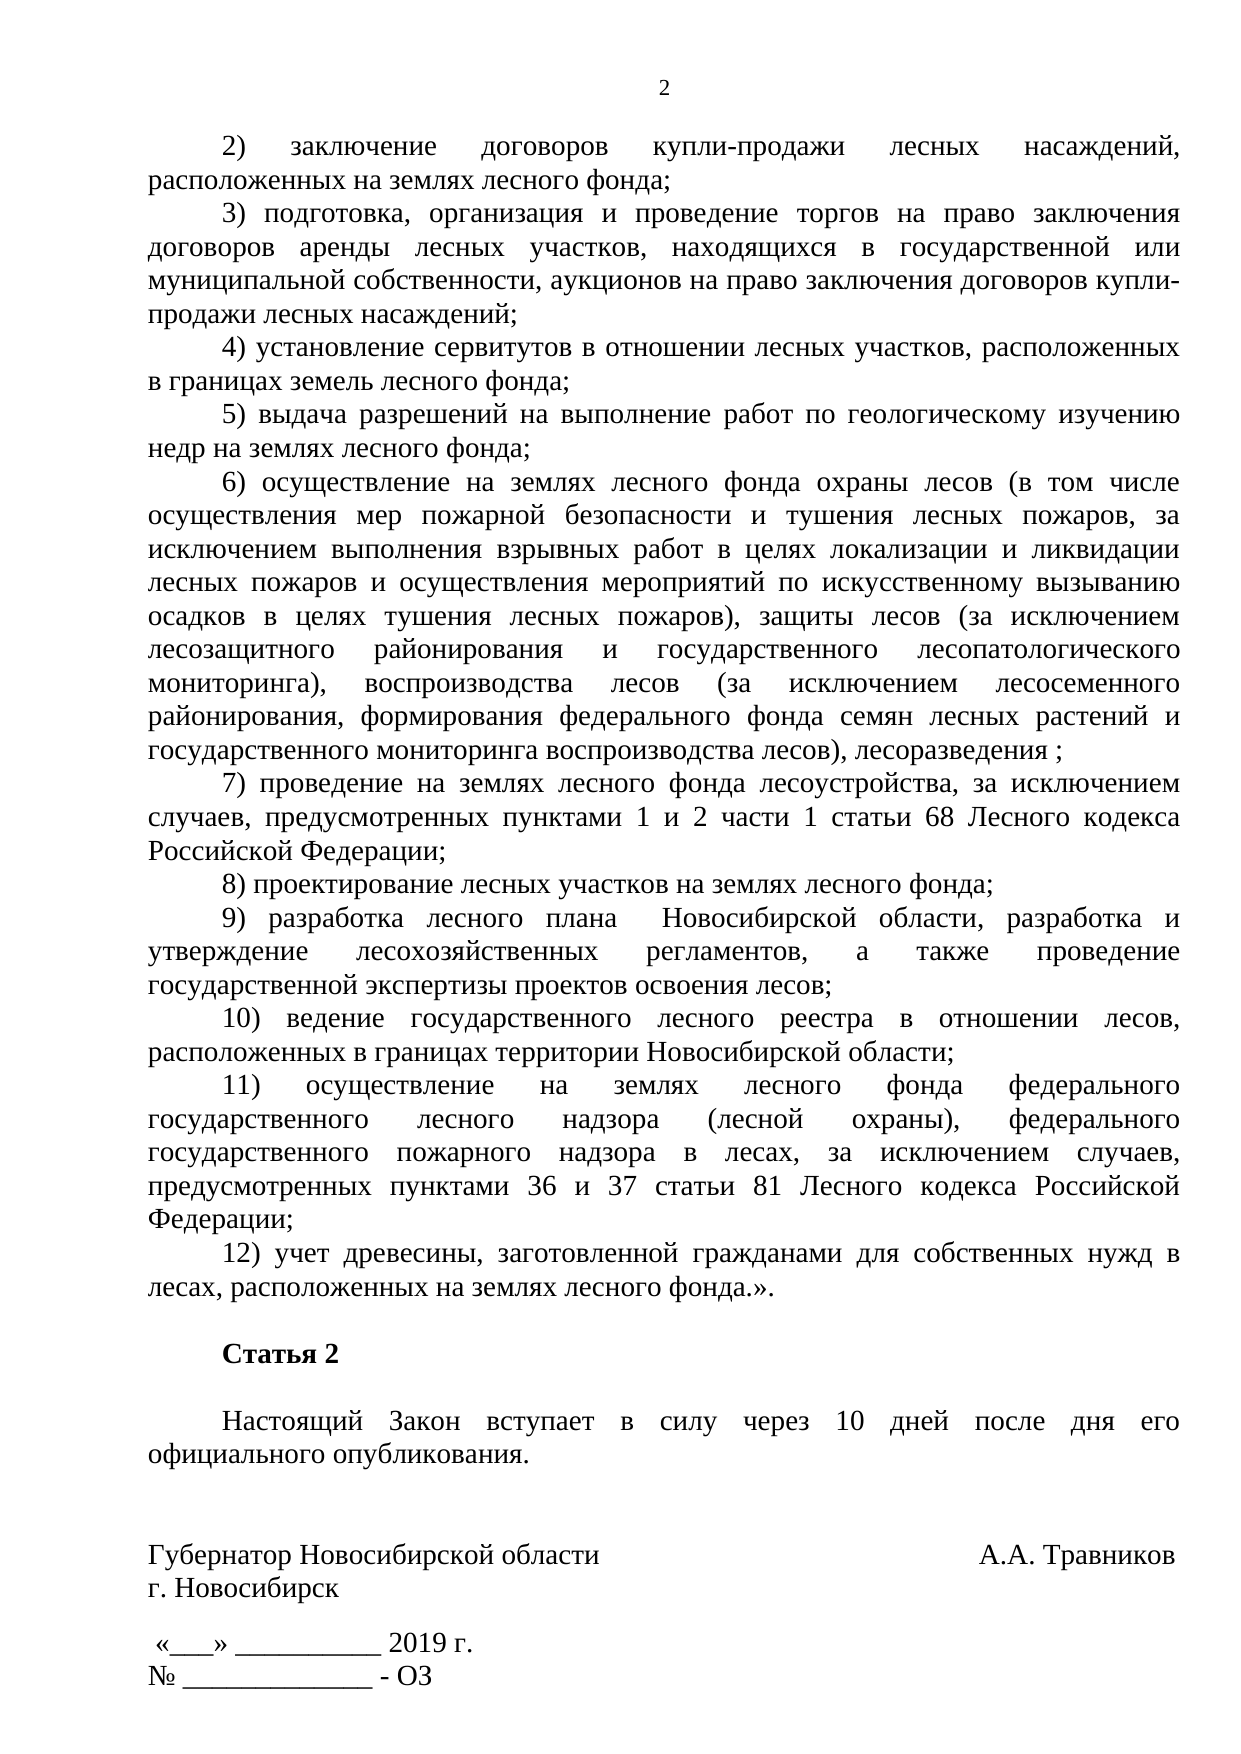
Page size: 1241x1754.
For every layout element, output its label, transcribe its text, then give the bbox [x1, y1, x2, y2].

text 4) установление сервитутов в отношении лесных участков, расположенных в границах земель лесного фонда; [148, 329, 1181, 397]
text «___» __________ 2019 г. [148, 1625, 1181, 1658]
text 5) выдача разрешений на выполнение работ по геологическому изучению недр на землях лесного фонда; [148, 397, 1181, 464]
text № _____________ - ОЗ [148, 1658, 1181, 1692]
text 6) осуществление на землях лесного фонда охраны лесов (в том числе осуществления мер пожарной безопасности и тушения лесных пожаров, за исключением выполнения взрывных работ в целях локализации и ликвидации лесных пожаров и осуществления мероприятий по искусственному вызыванию осадков в целях тушения лесных пожаров), защиты лесов (за исключением лесозащитного районирования и государственного лесопатологического мониторинга), воспроизводства лесов (за исключением лесосеменного районирования, формирования федерального фонда семян лесных растений и государственного мониторинга воспроизводства лесов), лесоразведения ; [148, 464, 1181, 766]
text 8) проектирование лесных участков на землях лесного фонда; [148, 866, 1181, 900]
text 2) заключение договоров купли-продажи лесных насаждений, расположенных на землях лесного фонда; [148, 128, 1181, 195]
text 9) разработка лесного плана Новосибирской области, разработка и утверждение лесохозяйственных регламентов, а также проведение государственной экспертизы проектов освоения лесов; [148, 900, 1181, 1000]
text Губернатор Новосибирской области А.А. Травников [148, 1537, 1181, 1571]
text 12) учет древесины, заготовленной гражданами для собственных нужд в лесах, расположенных на землях лесного фонда.». [148, 1235, 1181, 1302]
text Статья 2 [148, 1336, 1181, 1369]
text 7) проведение на землях лесного фонда лесоустройства, за исключением случаев, предусмотренных пунктами 1 и 2 части 1 статьи 68 Лесного кодекса Российской Федерации; [148, 766, 1181, 866]
text 3) подготовка, организация и проведение торгов на право заключения договоров аренды лесных участков, находящихся в государственной или муниципальной собственности, аукционов на право заключения договоров купли-продажи лесных насаждений; [148, 195, 1181, 329]
text 10) ведение государственного лесного реестра в отношении лесов, расположенных в границах территории Новосибирской области; [148, 1000, 1181, 1067]
text 11) осуществление на землях лесного фонда федерального государственного лесного надзора (лесной охраны), федерального государственного пожарного надзора в лесах, за исключением случаев, предусмотренных пунктами 36 и 37 статьи 81 Лесного кодекса Российской Федерации; [148, 1067, 1181, 1235]
text г. Новосибирск [148, 1571, 1181, 1604]
text Настоящий Закон вступает в силу через 10 дней после дня его официального опубликования. [148, 1403, 1181, 1470]
